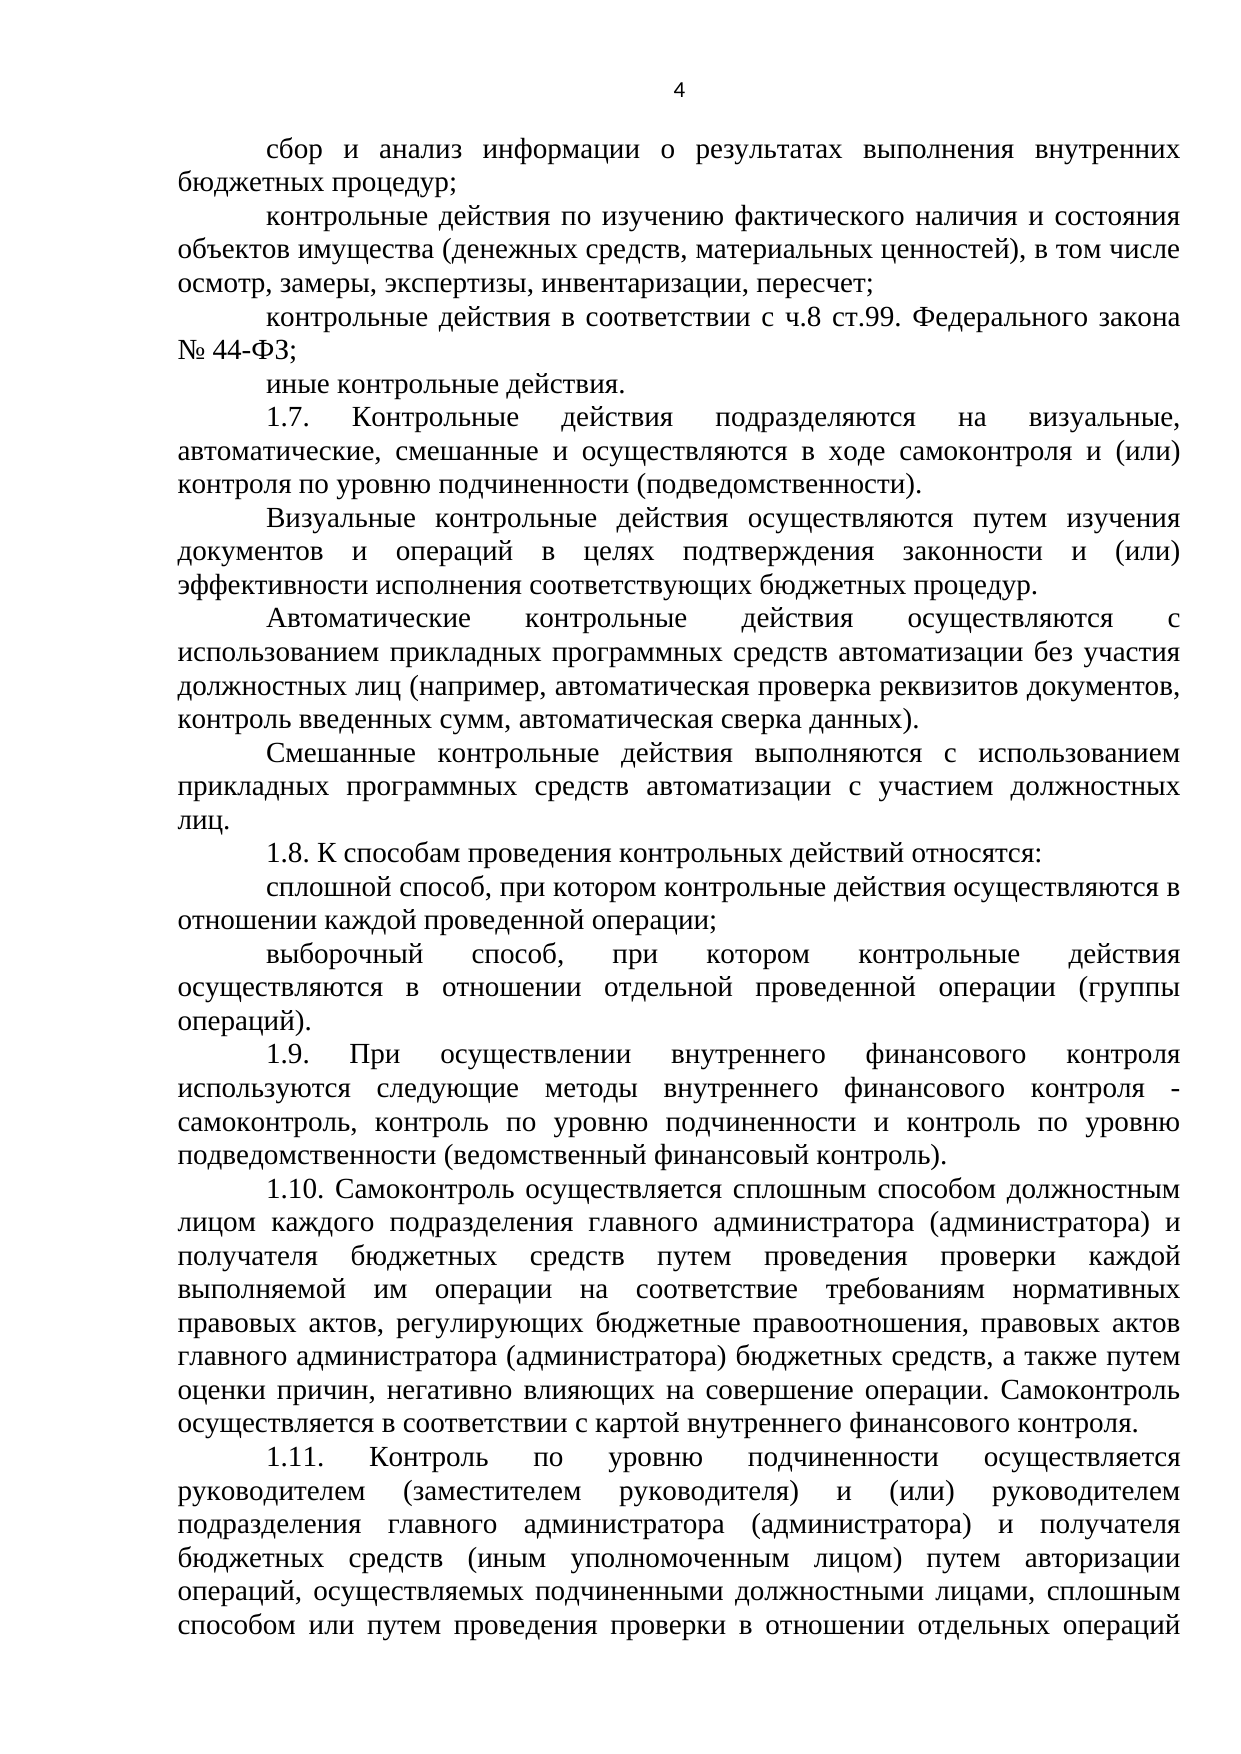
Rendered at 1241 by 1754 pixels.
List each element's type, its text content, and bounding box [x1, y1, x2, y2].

text сплошной способ, при котором контрольные действия осуществляются в отношении каждой проведенной операции; [177, 869, 1181, 936]
text контрольные действия по изучению фактического наличия и состояния объектов имущества (денежных средств, материальных ценностей), в том числе осмотр, замеры, экспертизы, инвентаризации, пересчет; [177, 198, 1181, 299]
text 1.10. Самоконтроль осуществляется сплошным способом должностным лицом каждого подразделения главного администратора (администратора) и получателя бюджетных средств путем проведения проверки каждой выполняемой им операции на соответствие требованиям нормативных правовых актов, регулирующих бюджетные правоотношения, правовых актов главного администратора (администратора) бюджетных средств, а также путем оценки причин, негативно влияющих на совершение операции. Самоконтроль осуществляется в соответствии с картой внутреннего финансового контроля. [177, 1171, 1181, 1439]
text контрольные действия в соответствии с ч.8 ст.99. Федерального закона № 44-ФЗ; [177, 299, 1181, 366]
text 1.9. При осуществлении внутреннего финансового контроля используются следующие методы внутреннего финансового контроля - самоконтроль, контроль по уровню подчиненности и контроль по уровню подведомственности (ведомственный финансовый контроль). [177, 1037, 1181, 1171]
text иные контрольные действия. [177, 366, 1181, 399]
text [177, 1439, 1181, 1640]
text 1.8. К способам проведения контрольных действий относятся: [177, 835, 1181, 869]
text Смешанные контрольные действия выполняются с использованием прикладных программных средств автоматизации с участием должностных лиц. [177, 735, 1181, 835]
text 1.7. Контрольные действия подразделяются на визуальные, автоматические, смешанные и осуществляются в ходе самоконтроля и (или) контроля по уровню подчиненности (подведомственности). [177, 399, 1181, 500]
text Автоматические контрольные действия осуществляются с использованием прикладных программных средств автоматизации без участия должностных лиц (например, автоматическая проверка реквизитов документов, контроль введенных сумм, автоматическая сверка данных). [177, 601, 1181, 735]
text сбор и анализ информации о результатах выполнения внутренних бюджетных процедур; [177, 131, 1181, 198]
text выборочный способ, при котором контрольные действия осуществляются в отношении отдельной проведенной операции (группы операций). [177, 936, 1181, 1037]
text Визуальные контрольные действия осуществляются путем изучения документов и операций в целях подтверждения законности и (или) эффективности исполнения соответствующих бюджетных процедур. [177, 500, 1181, 601]
